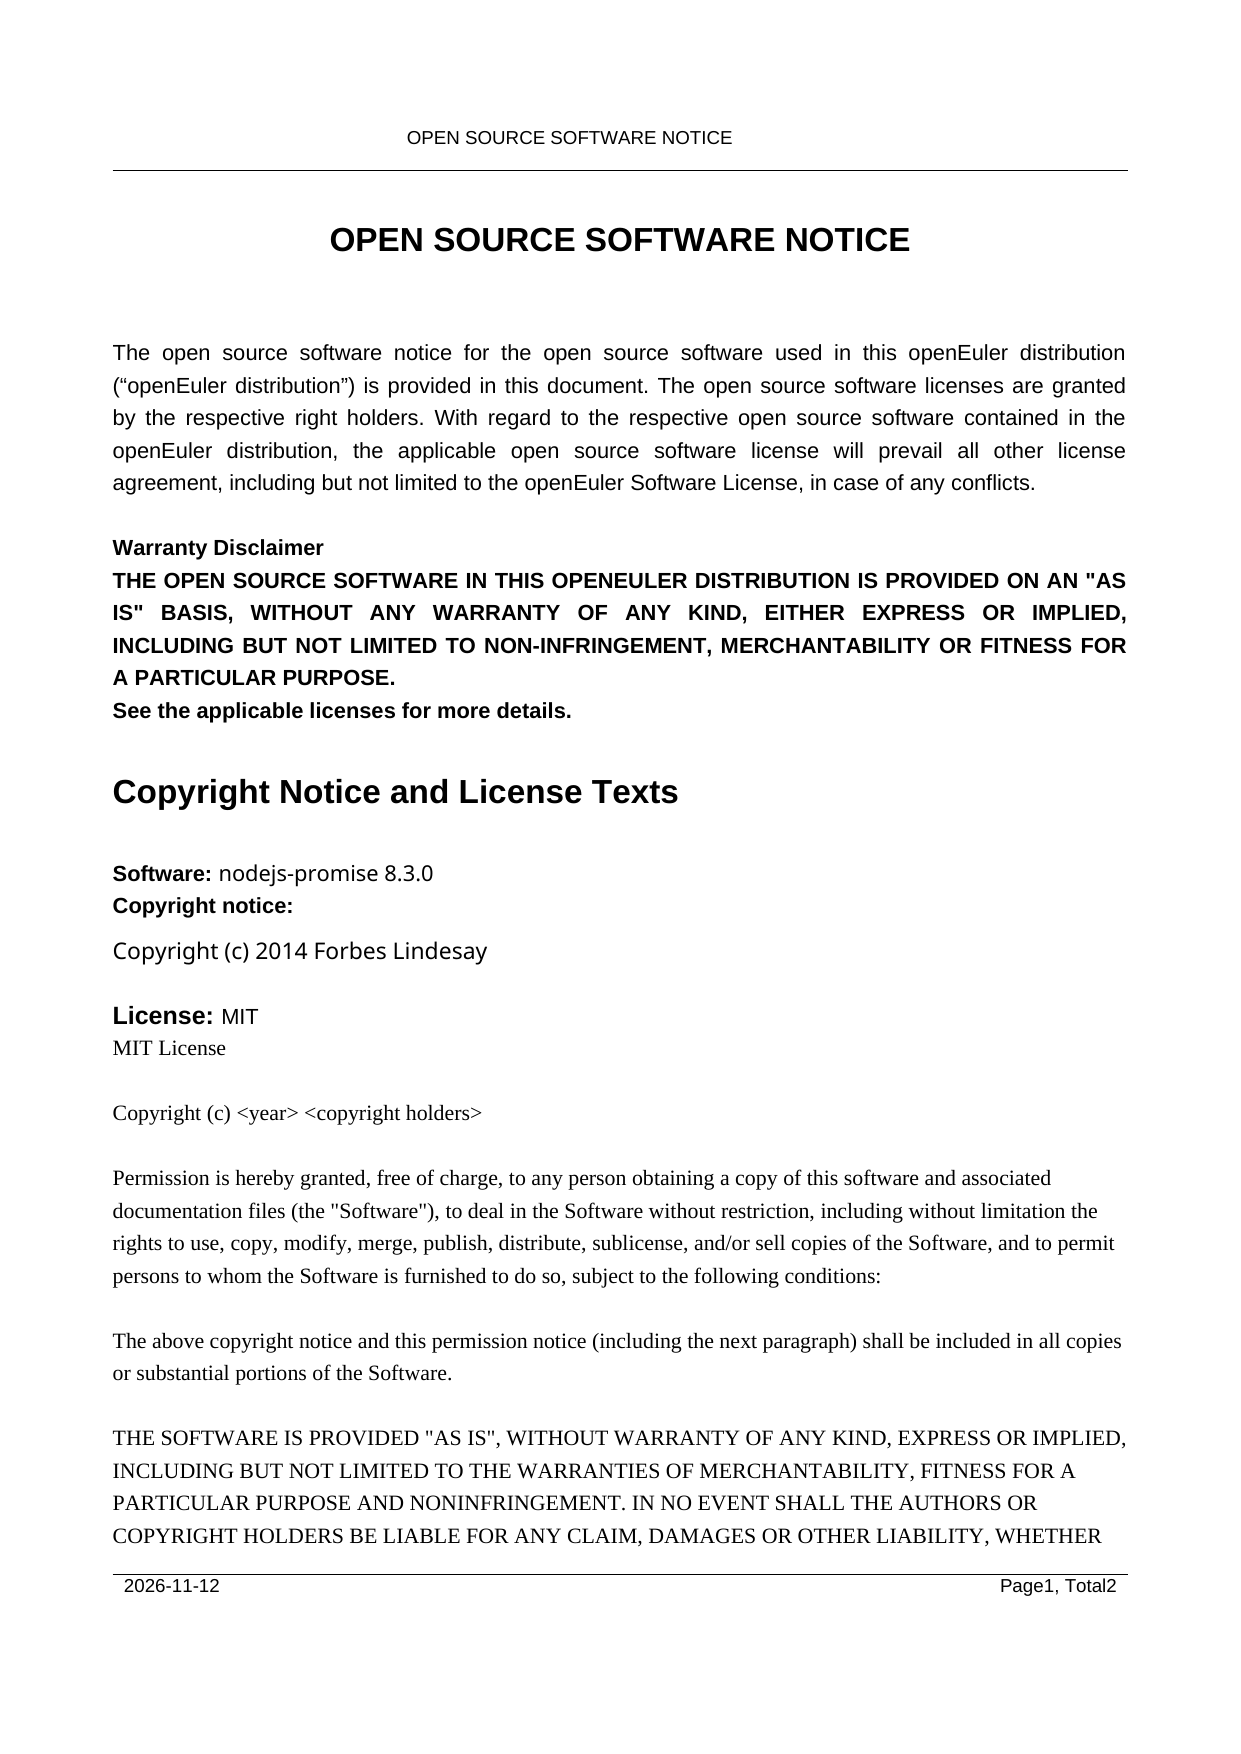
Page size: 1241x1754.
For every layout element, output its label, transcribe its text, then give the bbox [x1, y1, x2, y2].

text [112, 1031, 1128, 1551]
text License: MIT [112, 999, 1128, 1031]
text Copyright (c) 2014 Forbes Lindesay [112, 934, 1128, 999]
text Warranty Disclaimer [112, 531, 1128, 564]
text OPEN SOURCE SOFTWARE NOTICE [112, 206, 1128, 271]
text THE OPEN SOURCE SOFTWARE IN THIS OPENEULER DISTRIBUTION IS PROVIDED ON AN "AS IS" BASIS, WITHOUT ANY WARRANTY OF ANY KIND, EITHER EXPRESS OR IMPLIED, INCLUDING BUT NOT LIMITED TO NON-INFRINGEMENT, MERCHANTABILITY OR FITNESS FOR A PARTICULAR PURPOSE. See the applicable licenses for more details. [112, 564, 1128, 726]
text The open source software notice for the open source software used in this openEuler distribution (“openEuler distribution”) is provided in this document. The open source software licenses are granted by the respective right holders. With regard to the respective open source software contained in the openEuler distribution, the applicable open source software license will prevail all other license agreement, including but not limited to the openEuler Software License, in case of any conflicts. [112, 336, 1128, 499]
text Copyright notice: [112, 889, 1128, 921]
text Copyright Notice and License Texts [112, 759, 1128, 824]
title Software: nodejs-promise 8.3.0 [112, 856, 1128, 889]
